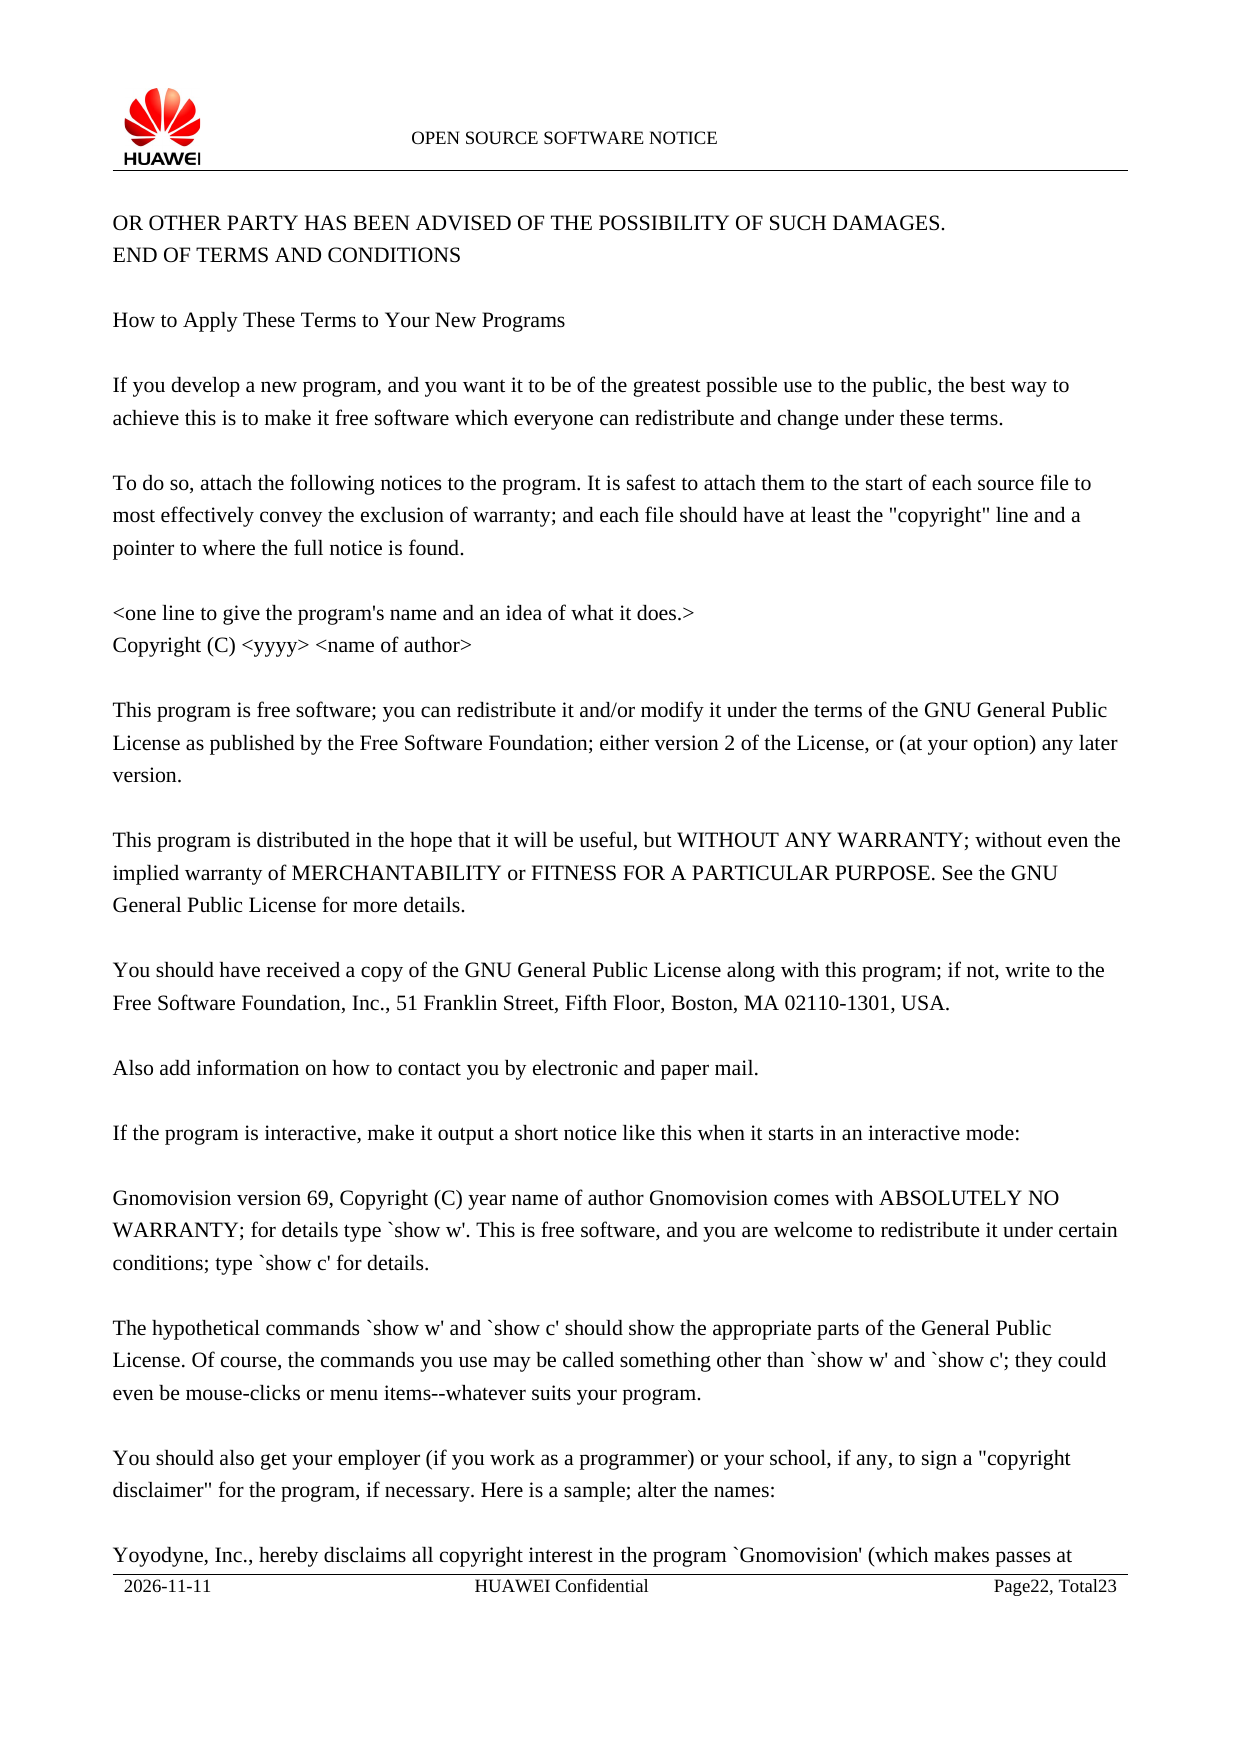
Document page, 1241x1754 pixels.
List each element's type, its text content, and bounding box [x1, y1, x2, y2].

picture [124, 88, 201, 165]
